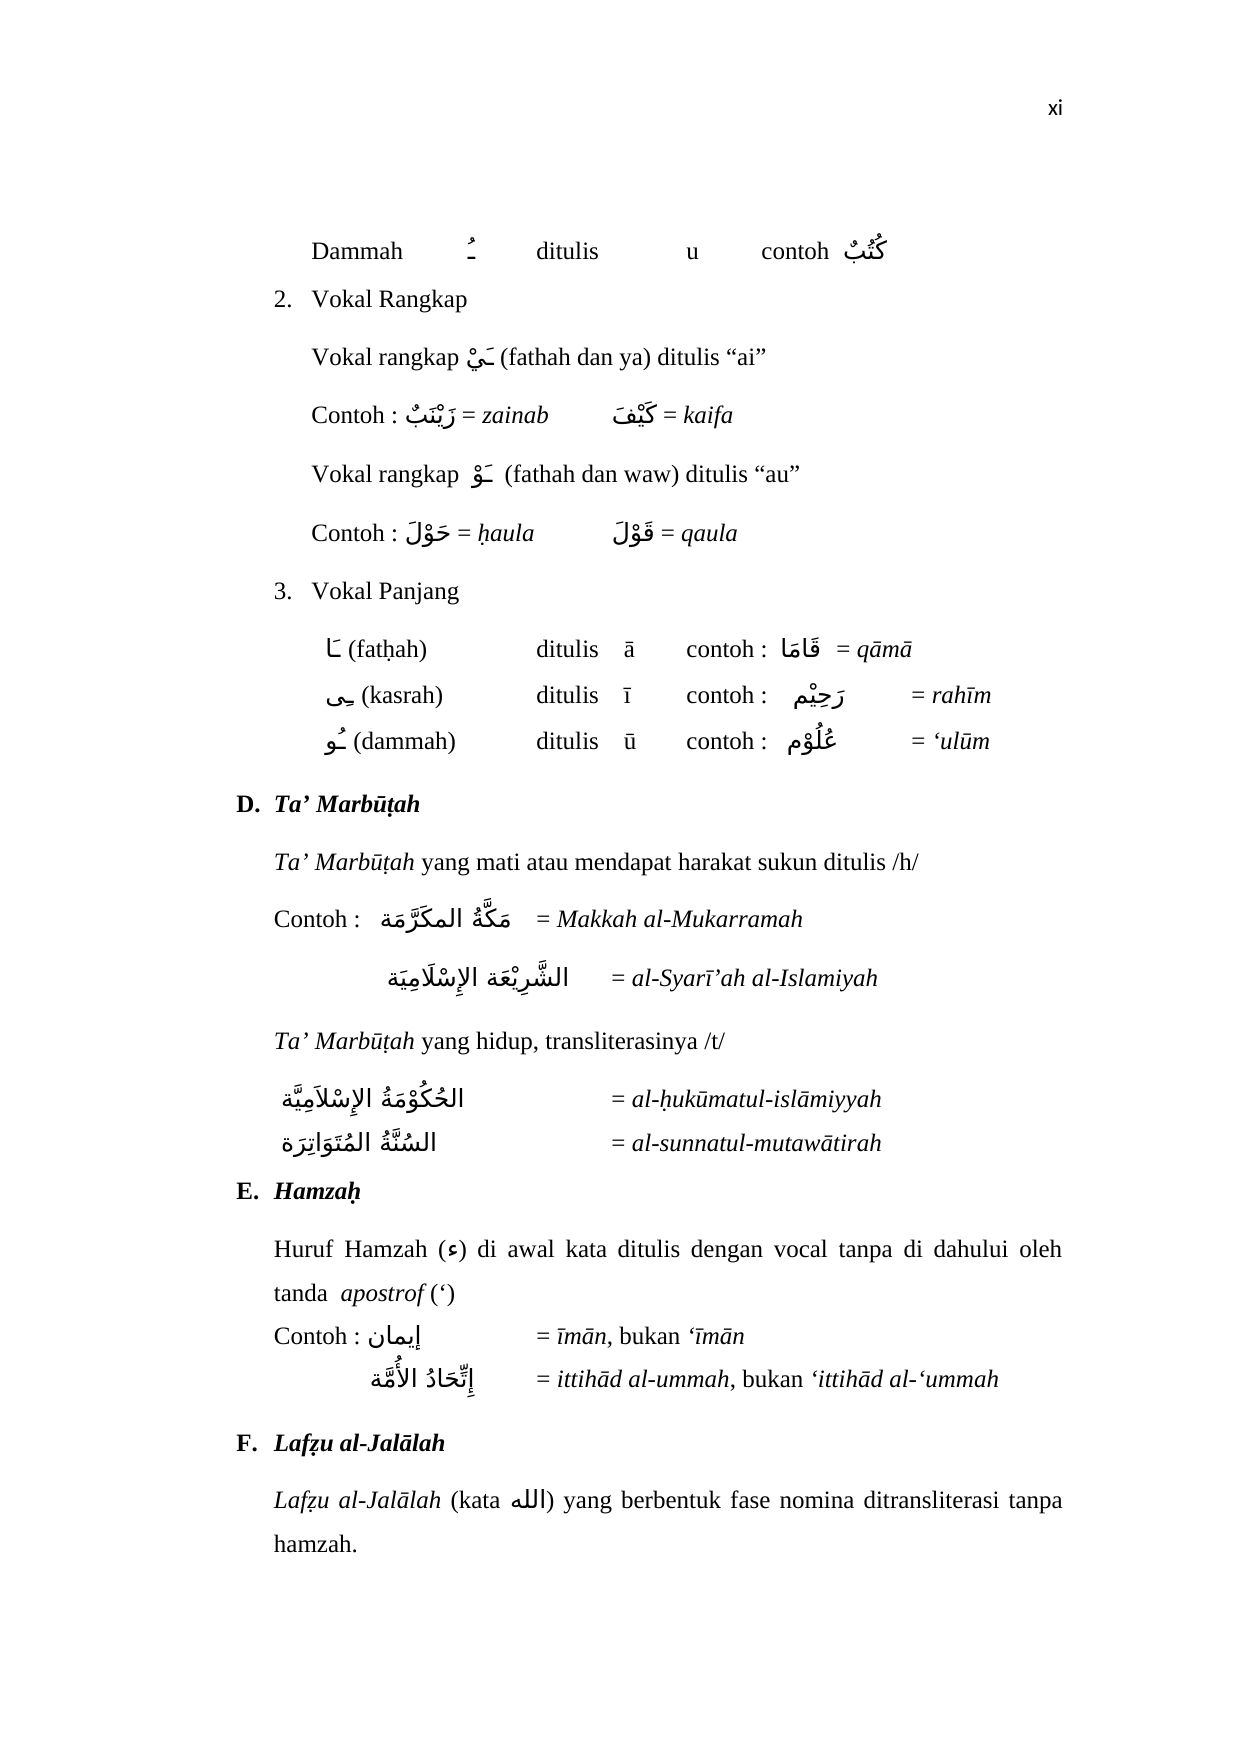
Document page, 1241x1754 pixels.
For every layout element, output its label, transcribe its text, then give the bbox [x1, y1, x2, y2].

list Contoh : إيمان = īmān, bukan ‘īmān [274, 1321, 1063, 1350]
list Lafẓu al-Jalālah (kata الله) yang berbentuk fase nomina ditransliterasi tanpa hamzah. [274, 1485, 1063, 1558]
list ﹻﻰ (kasrah) ditulis ī contoh : رَحِيْم = rahīm [325, 680, 1063, 709]
list Vokal Panjang [274, 576, 1063, 605]
list Ta’ Marbūṭah yang hidup, transliterasinya /t/ [274, 1026, 1063, 1055]
list Ta’ Marbūṭah [236, 789, 1063, 818]
list ﹹﻮ (dammah) ditulis ū contoh : عُلُوْم = ‘ulūm [325, 726, 1063, 756]
list Vokal Rangkap [274, 284, 1063, 313]
list Vokal rangkap ﹷﻲْ (fathah dan ya) ditulis “ai” [311, 342, 1063, 371]
list إِتِّحَادُ الأُمَّة = ittihād al-ummah, bukan ‘ittihād al-‘ummah [369, 1364, 1063, 1394]
list Contoh : زَيْنَبٌ = zainab كَيْفَ = kaifa [311, 401, 1063, 430]
list Lafẓu al-Jalālah [236, 1428, 1063, 1457]
text السُنَّةُ المُتَوَاتِرَة = al-sunnatul-mutawātirah [281, 1128, 1063, 1157]
list Huruf Hamzah (ء) di awal kata ditulis dengan vocal tanpa di dahului oleh tanda apostrof (‘) [274, 1234, 1063, 1306]
list ﹷﺎ (fatḥah) ditulis ā contoh : قَامَا = qāmā [325, 634, 1063, 663]
text Dammah ﹹ ditulis u contoh كُتُبٌ [311, 236, 1063, 266]
list Contoh : مَكَّةُ المكَرَّمَة = Makkah al-Mukarramah [274, 904, 1063, 934]
list Vokal rangkap ﹷﻮْ (fathah dan waw) ditulis “au” [311, 459, 1063, 488]
list Ta’ Marbūṭah yang mati atau mendapat harakat sukun ditulis /h/ [274, 847, 1063, 876]
list Hamzaḥ [236, 1176, 1063, 1205]
list الحُكُوْمَةُ الإِسْلاَمِيَّة = al-ḥukūmatul-islāmiyyah [281, 1084, 1063, 1113]
list Contoh : حَوْلَ = ḥaula قَوْلَ = qaula [311, 518, 1063, 547]
list الشَّرِيْعَة الإِسْلَامِيَة = al-Syarī’ah al-Islamiyah [281, 963, 1063, 992]
